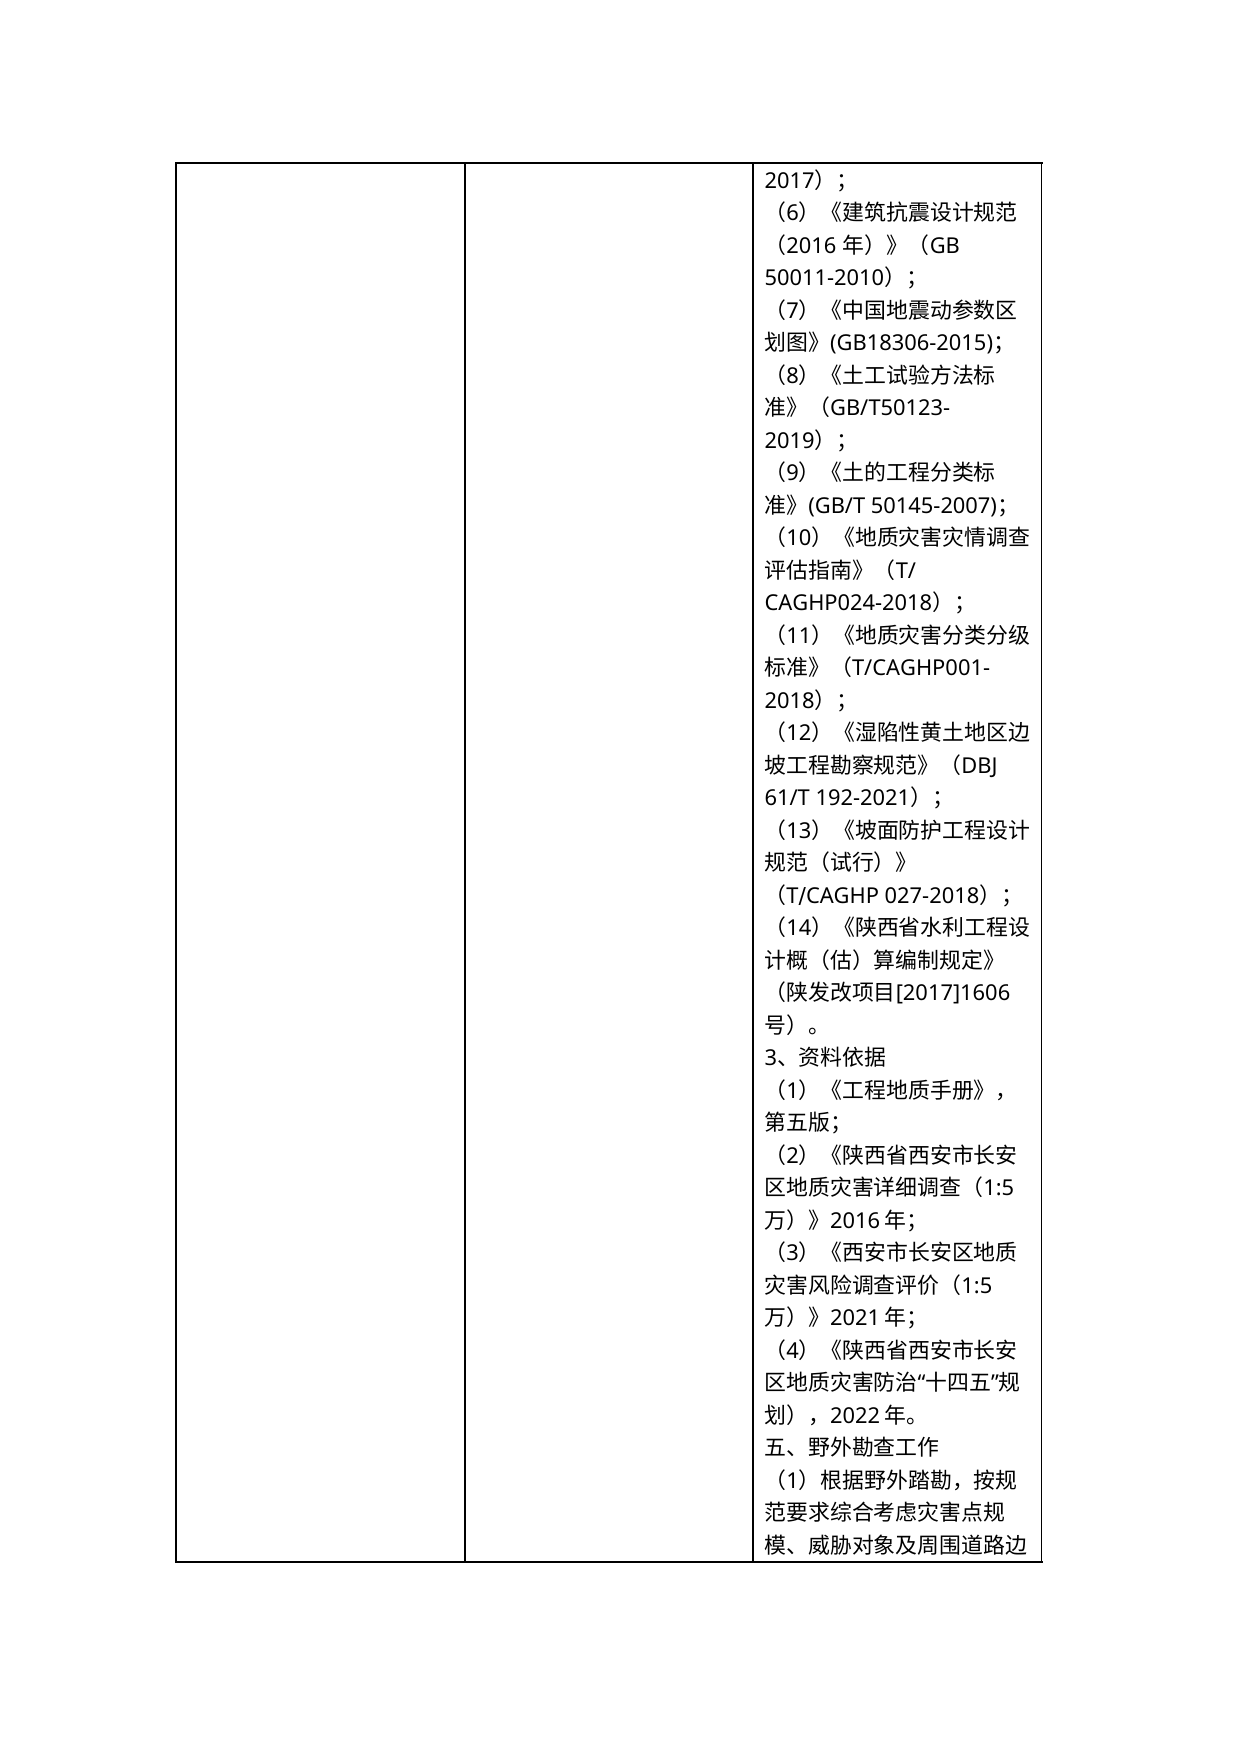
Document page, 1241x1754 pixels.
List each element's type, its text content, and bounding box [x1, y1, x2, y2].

table_cell 1 [177, 164, 464, 1561]
table_cell [466, 164, 752, 1561]
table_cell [754, 164, 1041, 1561]
